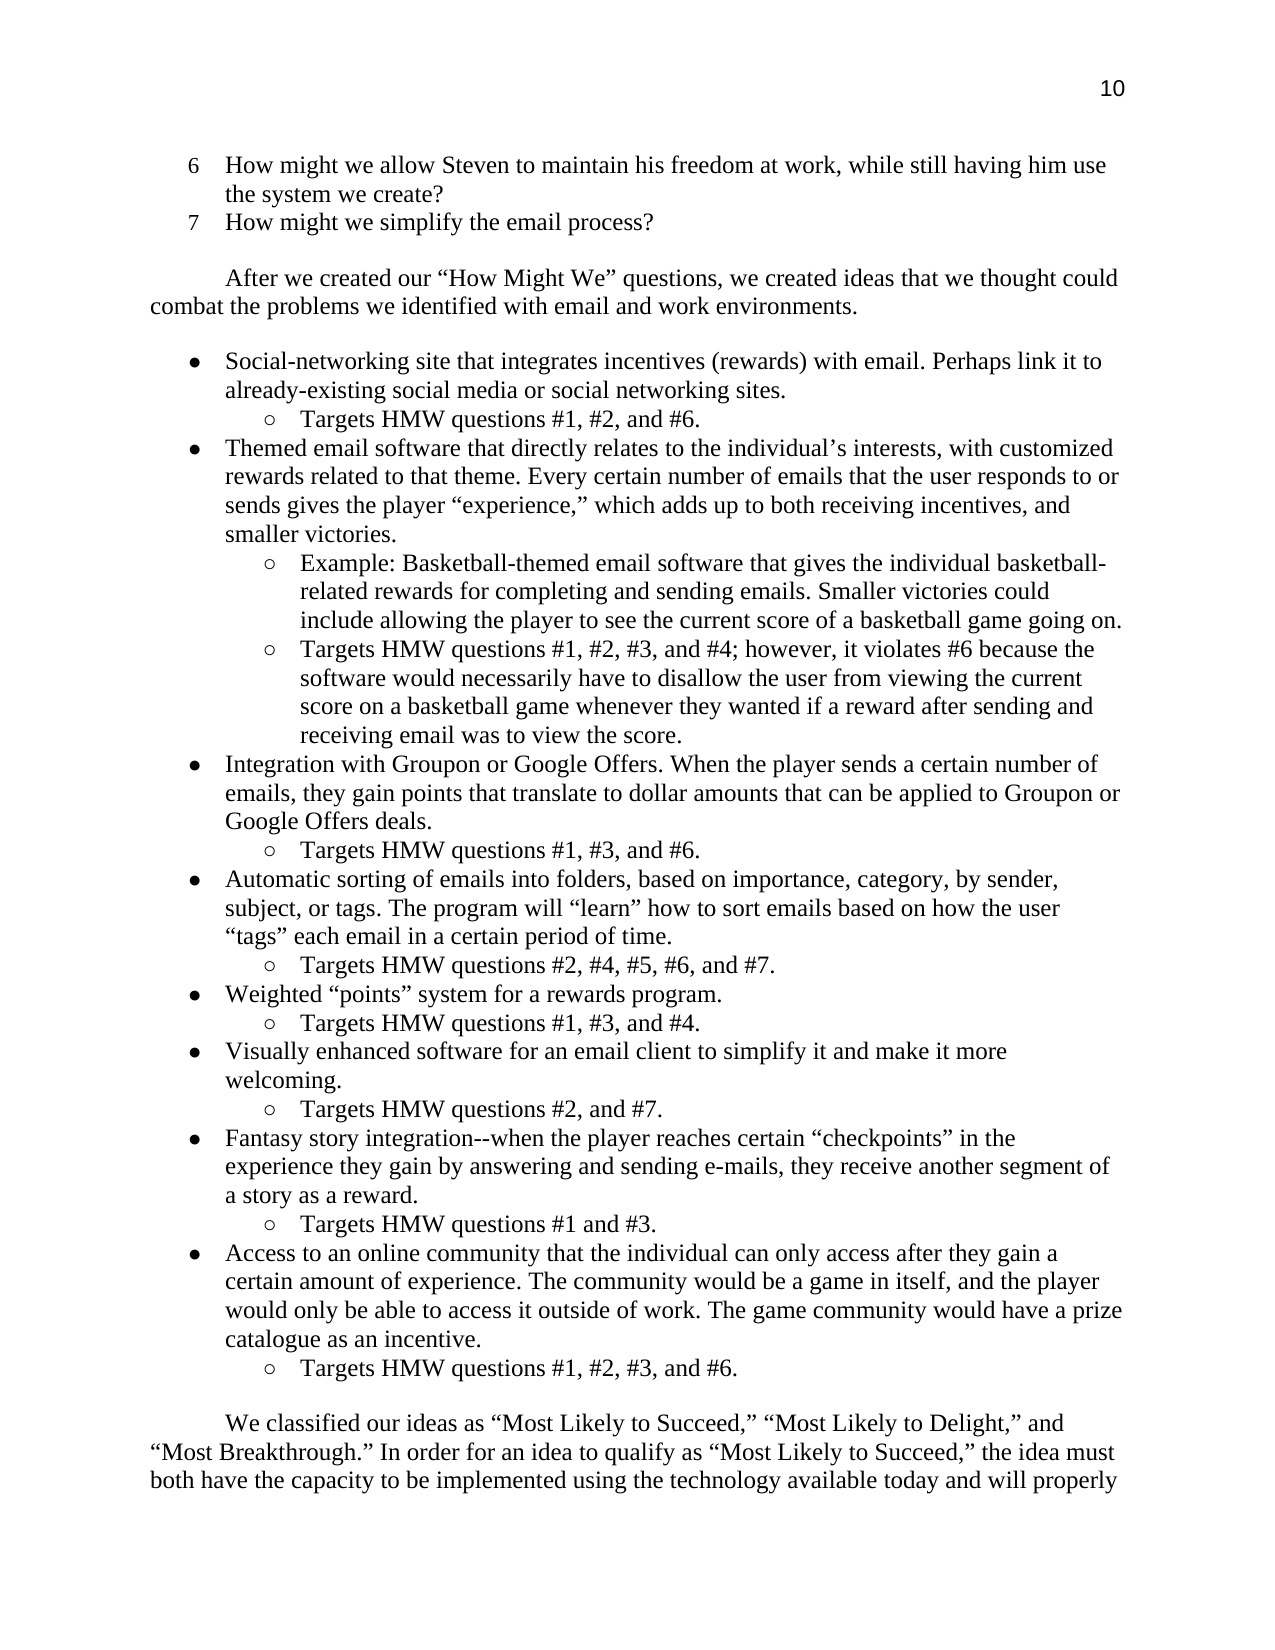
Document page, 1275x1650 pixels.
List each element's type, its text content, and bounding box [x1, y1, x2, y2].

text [150, 1408, 1125, 1494]
list Targets HMW questions #2, and #7. [263, 1094, 1125, 1123]
list Targets HMW questions #1, #3, and #6. [263, 835, 1125, 864]
list How might we allow Steven to maintain his freedom at work, while still having him use the system we create? [188, 150, 1125, 207]
list Targets HMW questions #1, #2, #3, and #6. [263, 1353, 1125, 1381]
list How might we simplify the email process? [188, 207, 1125, 236]
list Targets HMW questions #2, #4, #5, #6, and #7. [263, 950, 1125, 979]
list Example: Basketball-themed email software that gives the individual basketball-related rewards for completing and sending emails. Smaller victories could include allowing the player to see the current score of a basketball game going on. [263, 548, 1125, 634]
list Access to an online community that the individual can only access after they gain a certain amount of experience. The community would be a game in itself, and the player would only be able to access it outside of work. The game community would have a prize catalogue as an incentive. [188, 1238, 1125, 1353]
list Automatic sorting of emails into folders, based on importance, category, by sender, subject, or tags. The program will “learn” how to sort emails based on how the user “tags” each email in a certain period of time. [188, 864, 1125, 950]
list Fantasy story integration--when the player reaches certain “checkpoints” in the experience they gain by answering and sending e-mails, they receive another segment of a story as a reward. [188, 1123, 1125, 1209]
list Themed email software that directly relates to the individual’s interests, with customized rewards related to that theme. Every certain number of emails that the user responds to or sends gives the player “experience,” which adds up to both receiving incentives, and smaller victories. [188, 433, 1125, 548]
text After we created our “How Might We” questions, we created ideas that we thought could combat the problems we identified with email and work environments. [150, 263, 1125, 320]
list Social-networking site that integrates incentives (rewards) with email. Perhaps link it to already-existing social media or social networking sites. [188, 346, 1125, 404]
list Targets HMW questions #1, #3, and #4. [263, 1008, 1125, 1036]
list Visually enhanced software for an email client to simplify it and make it more welcoming. [188, 1036, 1125, 1094]
list Targets HMW questions #1, #2, #3, and #4; however, it violates #6 because the software would necessarily have to disallow the user from viewing the current score on a basketball game whenever they wanted if a reward after sending and receiving email was to view the score. [263, 634, 1125, 749]
list Targets HMW questions #1, #2, and #6. [263, 404, 1125, 433]
list Weighted “points” system for a rewards program. [188, 979, 1125, 1008]
list Integration with Groupon or Google Offers. When the player sends a certain number of emails, they gain points that translate to dollar amounts that can be applied to Groupon or Google Offers deals. [188, 749, 1125, 835]
list Targets HMW questions #1 and #3. [263, 1209, 1125, 1238]
